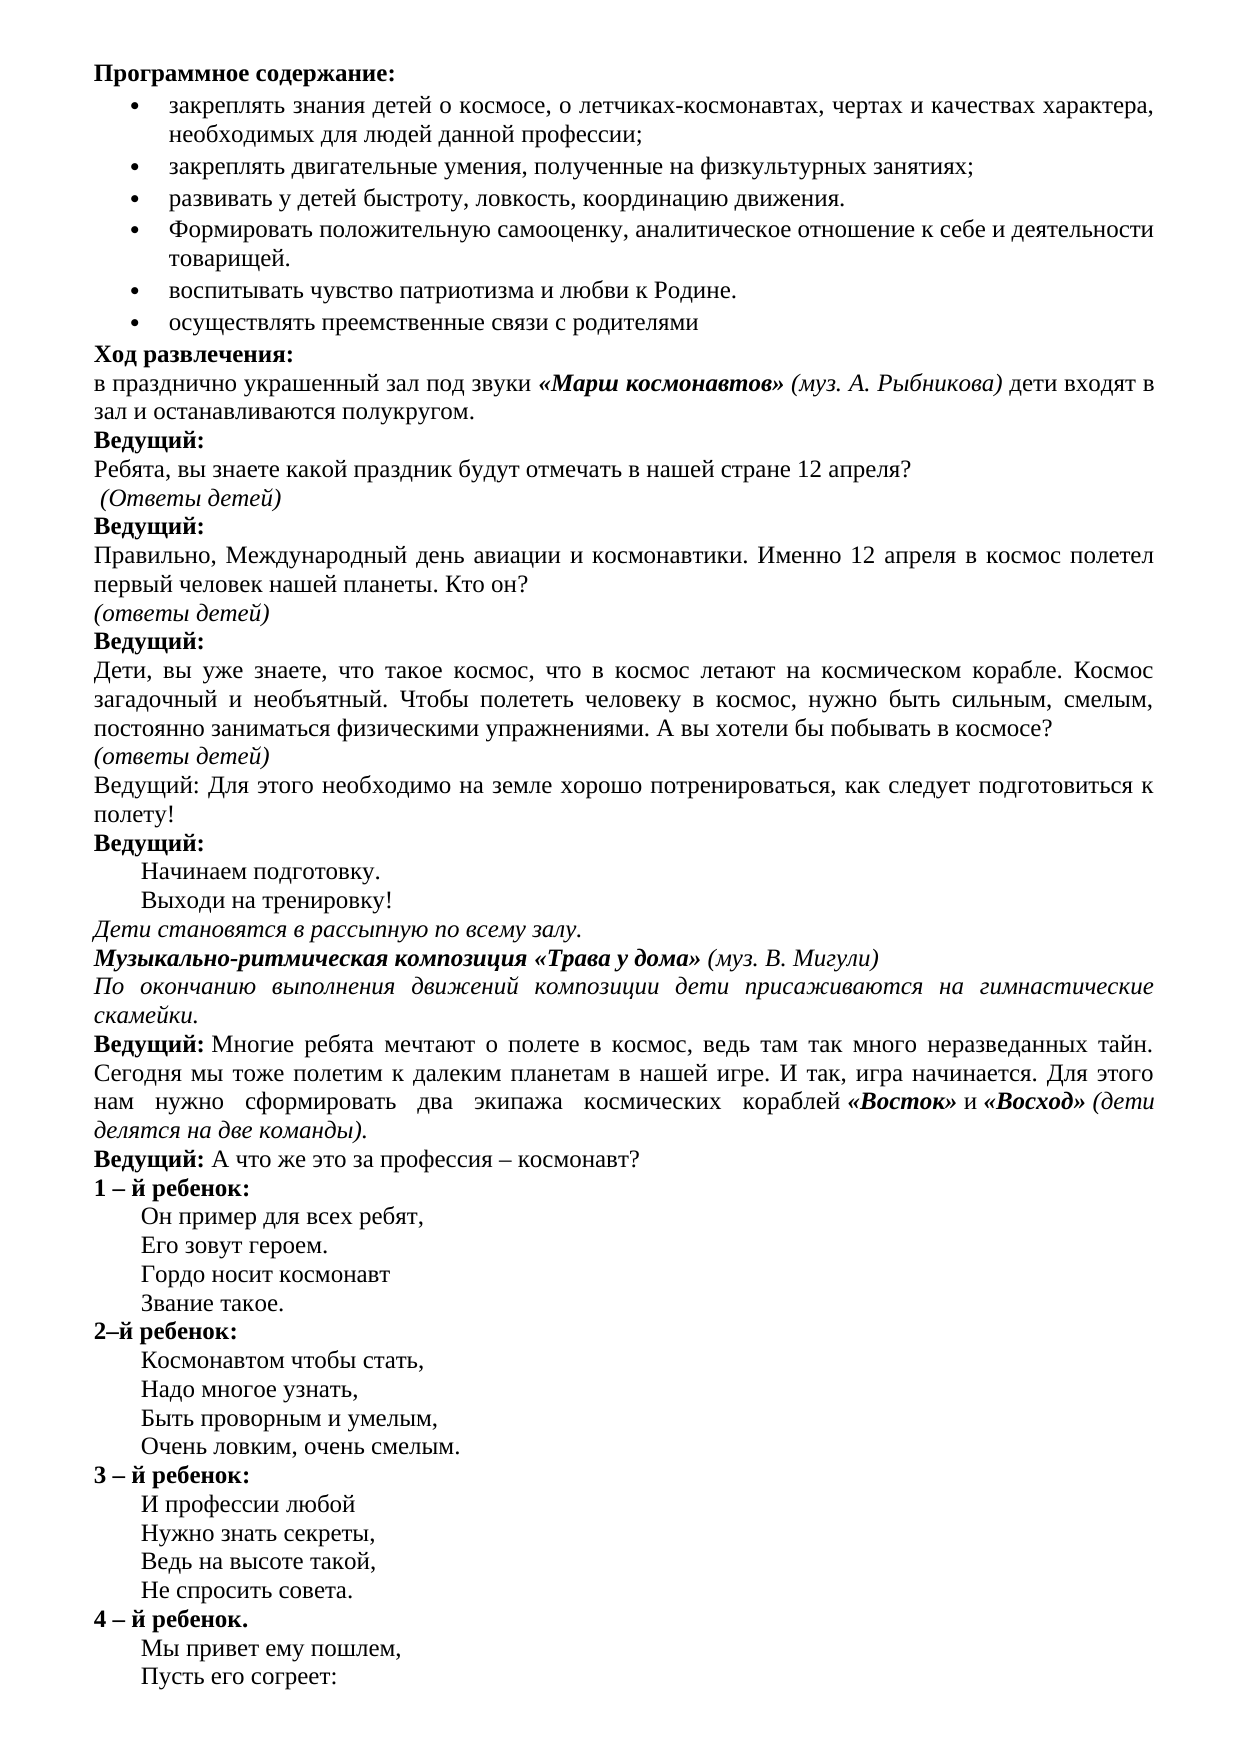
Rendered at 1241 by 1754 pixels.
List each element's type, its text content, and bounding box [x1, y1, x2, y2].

text Дети становятся в рассыпную по всему залу. [94, 914, 1155, 943]
text 2–й ребенок: [94, 1316, 1155, 1345]
text Он пример для всех ребят, Его зовут героем. Гордо носит космонавт Звание такое. [141, 1201, 1155, 1316]
text И профессии любой Нужно знать секреты, Ведь на высоте такой, Не спросить совета. [141, 1489, 1155, 1604]
text По окончанию выполнения движений композиции дети присаживаются на гимнастические скамейки. [94, 971, 1155, 1029]
text 4 – й ребенок. [94, 1604, 1155, 1633]
list Формировать положительную самооценку, аналитическое отношение к себе и деятельности товарищей. [131, 214, 1155, 272]
text Ребята, вы знаете какой праздник будут отмечать в нашей стране 12 апреля? [94, 454, 1155, 483]
list развивать у детей быстроту, ловкость, координацию движения. [131, 183, 1155, 211]
text Ведущий: Многие ребята мечтают о полете в космос, ведь там так много неразведанных тайн. Сегодня мы тоже полетим к далеким планетам в нашей игре. И так, игра начинается. Для этого нам нужно сформировать два экипажа космических кораблей «Восток» и «Восход» (дети делятся на две команды). [94, 1029, 1155, 1144]
list закреплять знания детей о космосе, о летчиках-космонавтах, чертах и качествах характера, необходимых для людей данной профессии; [131, 90, 1155, 148]
text в празднично украшенный зал под звуки «Марш космонавтов» (муз. А. Рыбникова) дети входят в зал и останавливаются полукругом. [94, 368, 1155, 425]
text Ведущий: А что же это за профессия – космонавт? [94, 1144, 1155, 1173]
list воспитывать чувство патриотизма и любви к Родине. [131, 275, 1155, 304]
text Музыкально-ритмическая композиция «Трава у дома» (муз. В. Мигули) [94, 943, 1155, 971]
text Ведущий: [94, 511, 1155, 540]
text Ведущий: [94, 626, 1155, 655]
text Ведущий: Для этого необходимо на земле хорошо потренироваться, как следует подготовиться к полету! [94, 770, 1155, 828]
list закреплять двигательные умения, полученные на физкультурных занятиях; [131, 151, 1155, 179]
text Программное содержание: [94, 58, 1155, 87]
text Ведущий: [94, 828, 1155, 856]
text Космонавтом чтобы стать, Надо многое узнать, Быть проворным и умелым, Очень ловким, очень смелым. [141, 1345, 1155, 1460]
text Правильно, Международный день авиации и космонавтики. Именно 12 апреля в космос полетел первый человек нашей планеты. Кто он? [94, 540, 1155, 598]
text Ведущий: [94, 425, 1155, 454]
text Ход развлечения: [94, 339, 1155, 368]
text (ответы детей) [94, 741, 1155, 770]
text Начинаем подготовку. Выходи на тренировку! [141, 856, 1155, 914]
list осуществлять преемственные связи с родителями [131, 307, 1155, 336]
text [141, 1633, 1155, 1690]
text 1 – й ребенок: [94, 1173, 1155, 1201]
text (ответы детей) [94, 598, 1155, 626]
text (Ответы детей) [94, 483, 1155, 511]
text Дети, вы уже знаете, что такое космос, что в космос летают на космическом корабле. Космос загадочный и необъятный. Чтобы полететь человеку в космос, нужно быть сильным, смелым, постоянно заниматься физическими упражнениями. А вы хотели бы побывать в космосе? [94, 655, 1155, 741]
text 3 – й ребенок: [94, 1460, 1155, 1489]
